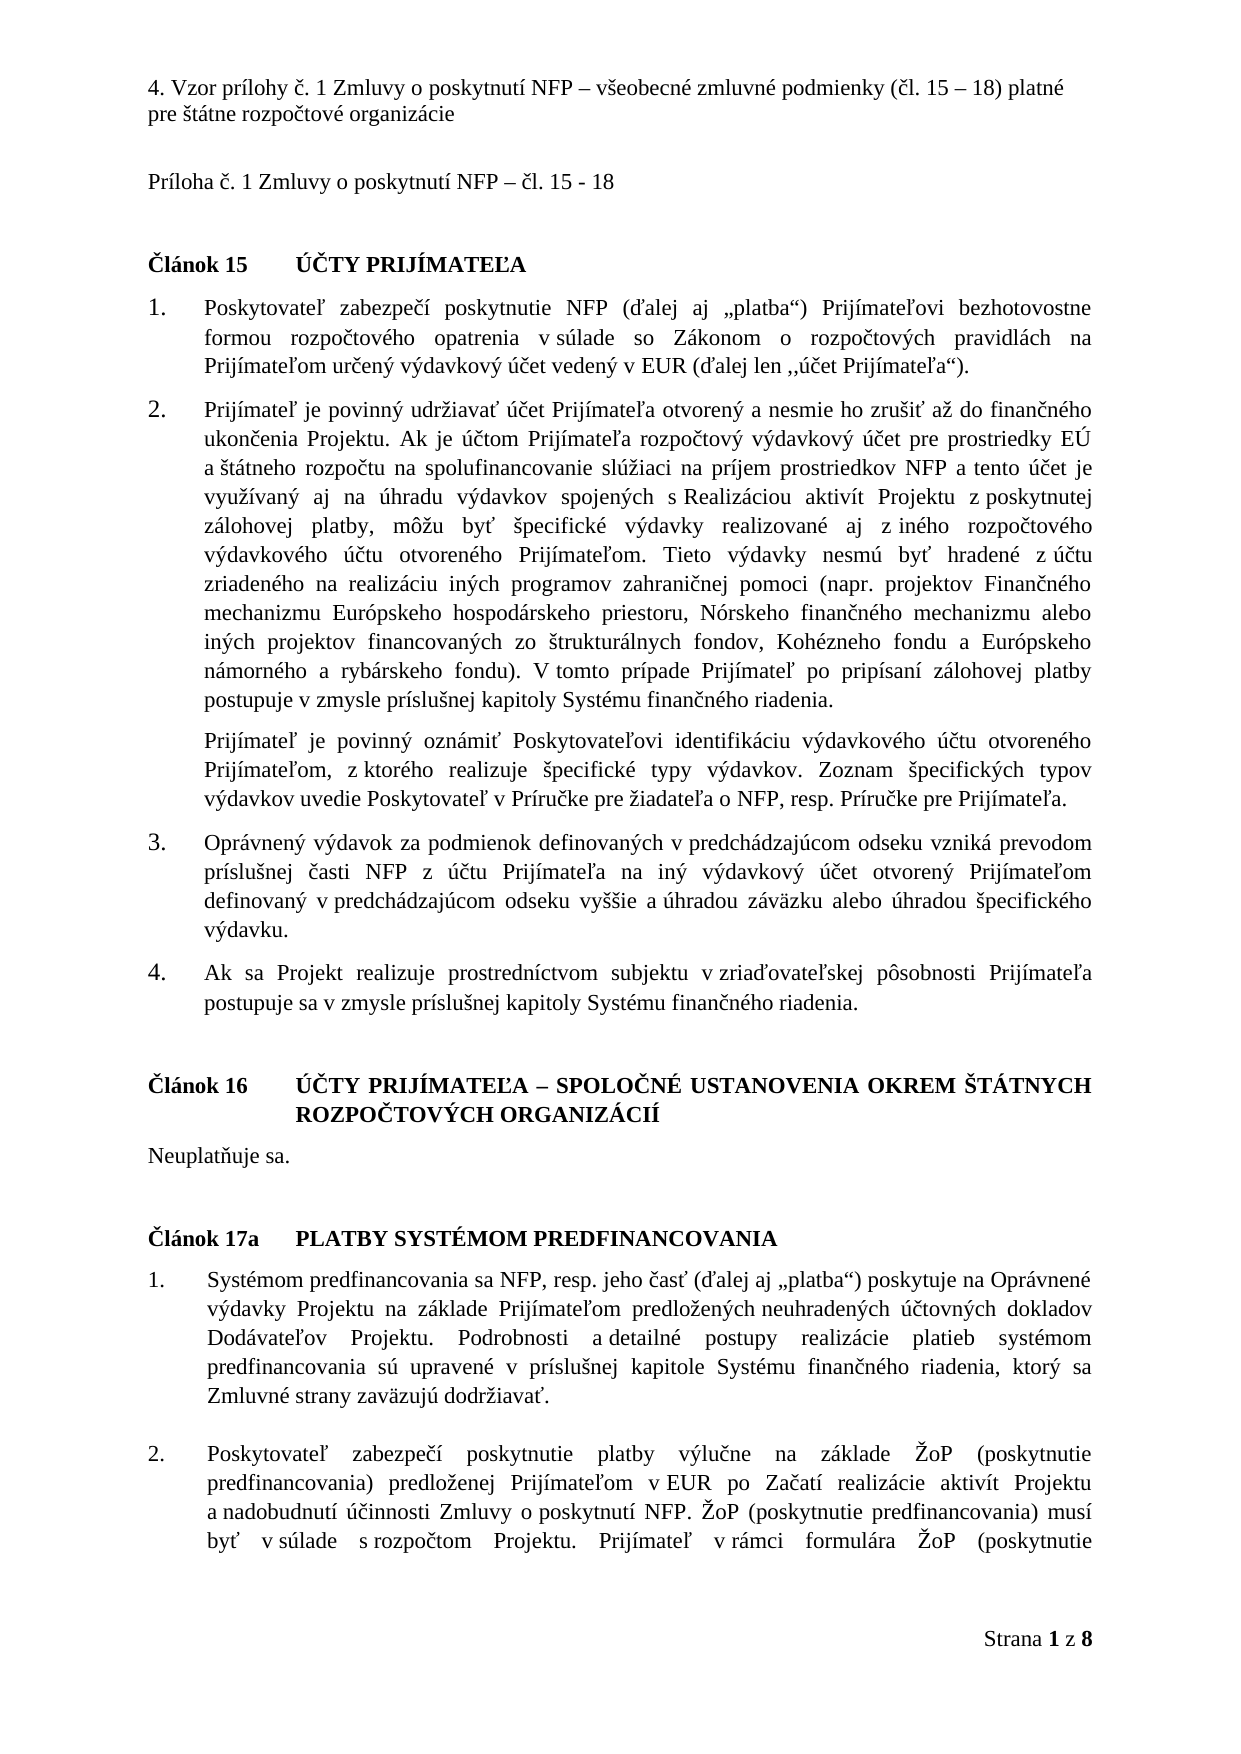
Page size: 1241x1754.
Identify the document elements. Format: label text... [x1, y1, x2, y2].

list Oprávnený výdavok za podmienok definovaných v predchádzajúcom odseku vzniká prevodom príslušnej časti NFP z účtu Prijímateľa na iný výdavkový účet otvorený Prijímateľom definovaný v predchádzajúcom odseku vyššie a úhradou záväzku alebo úhradou špecifického výdavku. [148, 827, 1092, 942]
text Prijímateľ je povinný oznámiť Poskytovateľovi identifikáciu výdavkového účtu otvoreného Prijímateľom, z ktorého realizuje špecifické typy výdavkov. Zoznam špecifických typov výdavkov uvedie Poskytovateľ v Príručke pre žiadateľa o NFP, resp. Príručke pre Prijímateľa. [204, 727, 1092, 812]
list Systémom predfinancovania sa NFP, resp. jeho časť (ďalej aj „platba“) poskytuje na Oprávnené výdavky Projektu na základe Prijímateľom predložených neuhradených účtovných dokladov Dodávateľov Projektu. Podrobnosti a detailné postupy realizácie platieb systémom predfinancovania sú upravené v príslušnej kapitole Systému finančného riadenia, ktorý sa Zmluvné strany zaväzujú dodržiavať. [148, 1267, 1092, 1409]
text Príloha č. 1 Zmluvy o poskytnutí NFP – čl. 15 - 18 [148, 168, 1092, 194]
list Prijímateľ je povinný udržiavať účet Prijímateľa otvorený a nesmie ho zrušiť až do finančného ukončenia Projektu. Ak je účtom Prijímateľa rozpočtový výdavkový účet pre prostriedky EÚ a štátneho rozpočtu na spolufinancovanie slúžiaci na príjem prostriedkov NFP a tento účet je využívaný aj na úhradu výdavkov spojených s Realizáciou aktivít Projektu z poskytnutej zálohovej platby, môžu byť špecifické výdavky realizované aj z iného rozpočtového výdavkového účtu otvoreného Prijímateľom. Tieto výdavky nesmú byť hradené z účtu zriadeného na realizáciu iných programov zahraničnej pomoci (napr. projektov Finančného mechanizmu Európskeho hospodárskeho priestoru, Nórskeho finančného mechanizmu alebo iných projektov financovaných zo štrukturálnych fondov, Kohézneho fondu a Európskeho námorného a rybárskeho fondu). V tomto prípade Prijímateľ po pripísaní zálohovej platby postupuje v zmysle príslušnej kapitoly Systému finančného riadenia. [148, 394, 1092, 712]
text Článok 16 ÚČTY PRIJÍMATEĽA – SPOLOČNÉ USTANOVENIA OKREM ŠTÁTNYCH ROZPOČTOVÝCH ORGANIZÁCIÍ [148, 1072, 1092, 1127]
text Článok 15 ÚČtY PrijímateľA [148, 251, 1092, 277]
text Neuplatňuje sa. [148, 1142, 1092, 1168]
list Poskytovateľ zabezpečí poskytnutie NFP (ďalej aj „platba“) Prijímateľovi bezhotovostne formou rozpočtového opatrenia v súlade so Zákonom o rozpočtových pravidlách na Prijímateľom určený výdavkový účet vedený v EUR (ďalej len ,,účet Prijímateľa“). [148, 292, 1092, 379]
text Článok 17a PLATBY SYSTÉMOM PREDFINANCOVANIA [148, 1225, 1092, 1251]
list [148, 1440, 1092, 1553]
list Ak sa Projekt realizuje prostredníctvom subjektu v zriaďovateľskej pôsobnosti Prijímateľa postupuje sa v zmysle príslušnej kapitoly Systému finančného riadenia. [148, 957, 1092, 1015]
